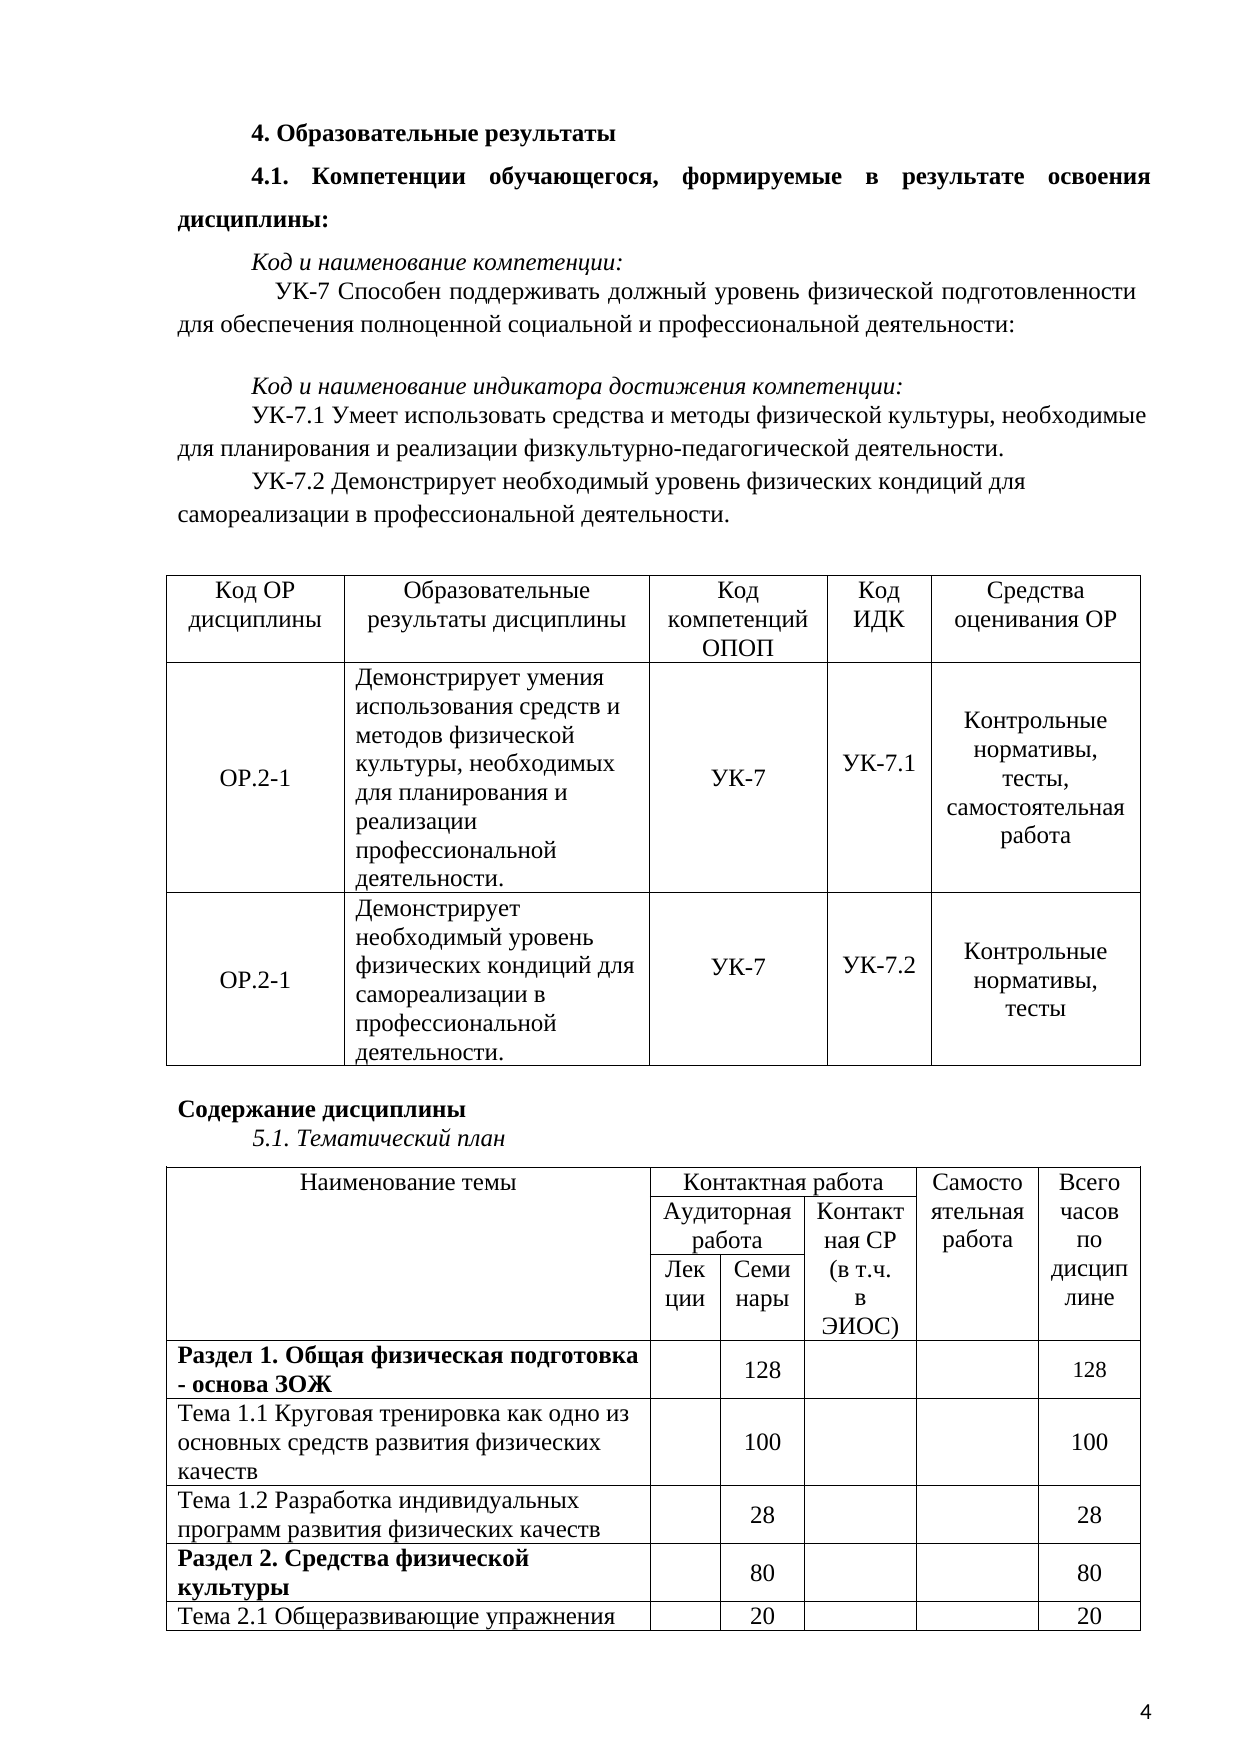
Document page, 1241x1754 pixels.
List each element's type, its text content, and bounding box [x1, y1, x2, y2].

table_cell [917, 1486, 1038, 1543]
table_cell Тема 1.1 Круговая тренировка как одно из основных средств развития физических качеств [167, 1399, 650, 1485]
table_cell [917, 1544, 1038, 1601]
table_cell Семинары [721, 1255, 804, 1340]
table_cell ОР.2-1 [167, 663, 344, 892]
table_cell 80 [1039, 1544, 1140, 1601]
table_cell 80 [721, 1544, 804, 1601]
text 4.1. Компетенции обучающегося, формируемые в результате освоения дисциплины: [177, 161, 1152, 233]
table_cell Демонстрирует умения использования средств и методов физической культуры, необходимых для планирования и реализации профессиональной деятельности. [345, 663, 649, 892]
table_cell [651, 1486, 720, 1543]
table_cell [917, 1341, 1038, 1398]
table_header Самостоятельная работа [917, 1168, 1038, 1340]
table_cell Контрольные нормативы, тесты [932, 893, 1140, 1065]
table_cell 128 [721, 1341, 804, 1398]
text УК-7.1 Умеет использовать средства и методы физической культуры, необходимые для планирования и реализации физкультурно-педагогической деятельности. [177, 400, 1152, 462]
table_cell 100 [1039, 1399, 1140, 1485]
table_cell [651, 1602, 720, 1630]
table_header Контактная работа [651, 1168, 916, 1196]
table_cell [917, 1602, 1038, 1630]
table_cell 20 [1039, 1602, 1140, 1630]
table_cell 28 [1039, 1486, 1140, 1543]
list 5.1. Тематический план [252, 1123, 1152, 1152]
table_cell УК-7 [650, 663, 827, 892]
table_cell [651, 1341, 720, 1398]
table_cell 28 [721, 1486, 804, 1543]
table_cell 20 [721, 1602, 804, 1630]
table_cell Тема 1.2 Разработка индивидуальных программ развития физических качеств [167, 1486, 650, 1543]
table_cell Тема 2.1 Общеразвивающие упражнения [167, 1602, 650, 1630]
table_cell [651, 1544, 720, 1601]
table_cell [805, 1341, 916, 1398]
table_cell [805, 1602, 916, 1630]
table_cell Демонстрирует необходимый уровень физических кондиций для самореализации в профессиональной деятельности. [345, 893, 649, 1065]
table_header Всего часов по дисциплине [1039, 1168, 1140, 1340]
table_cell [805, 1399, 916, 1485]
table_cell 100 [721, 1399, 804, 1485]
table_header Средства оценивания ОР [932, 576, 1140, 662]
table_cell УК-7.1 [828, 663, 931, 892]
text Содержание дисциплины [177, 1094, 1152, 1123]
table_header Образовательные результаты дисциплины [345, 576, 649, 662]
table_cell [805, 1544, 916, 1601]
text УК-7.2 Демонстрирует необходимый уровень физических кондиций для самореализации в профессиональной деятельности. [177, 466, 1152, 528]
table_cell [651, 1399, 720, 1485]
table_cell Раздел 1. Общая физическая подготовка - основа ЗОЖ [167, 1341, 650, 1398]
text Код и наименование индикатора достижения компетенции: [177, 371, 1138, 400]
text Код и наименование компетенции: [177, 247, 1138, 276]
table_cell Контактная СР (в т.ч. в ЭИОС) [805, 1197, 916, 1340]
table_cell УК-7 [650, 893, 827, 1065]
table_cell УК-7.2 [828, 893, 931, 1065]
table_cell [805, 1486, 916, 1543]
table_cell Раздел 2. Средства физической культуры [167, 1544, 650, 1601]
table_header Код ОР дисциплины [167, 576, 344, 662]
table_cell ОР.2-1 [167, 893, 344, 1065]
table_header Код ИДК [828, 576, 931, 662]
text УК-7 Способен поддерживать должный уровень физической подготовленности для обеспечения полноценной социальной и профессиональной деятельности: [177, 276, 1138, 338]
table_cell Аудиторная работа [651, 1197, 804, 1254]
table_cell Контрольные нормативы, тесты, самостоятельная работа [932, 663, 1140, 892]
table_cell 128 [1039, 1341, 1140, 1398]
table_cell Лекции [651, 1255, 720, 1340]
table_cell [917, 1399, 1038, 1485]
table_header Наименование темы [167, 1168, 650, 1340]
text 4. Образовательные результаты [177, 118, 1152, 147]
table_header Код компетенций ОПОП [650, 576, 827, 662]
